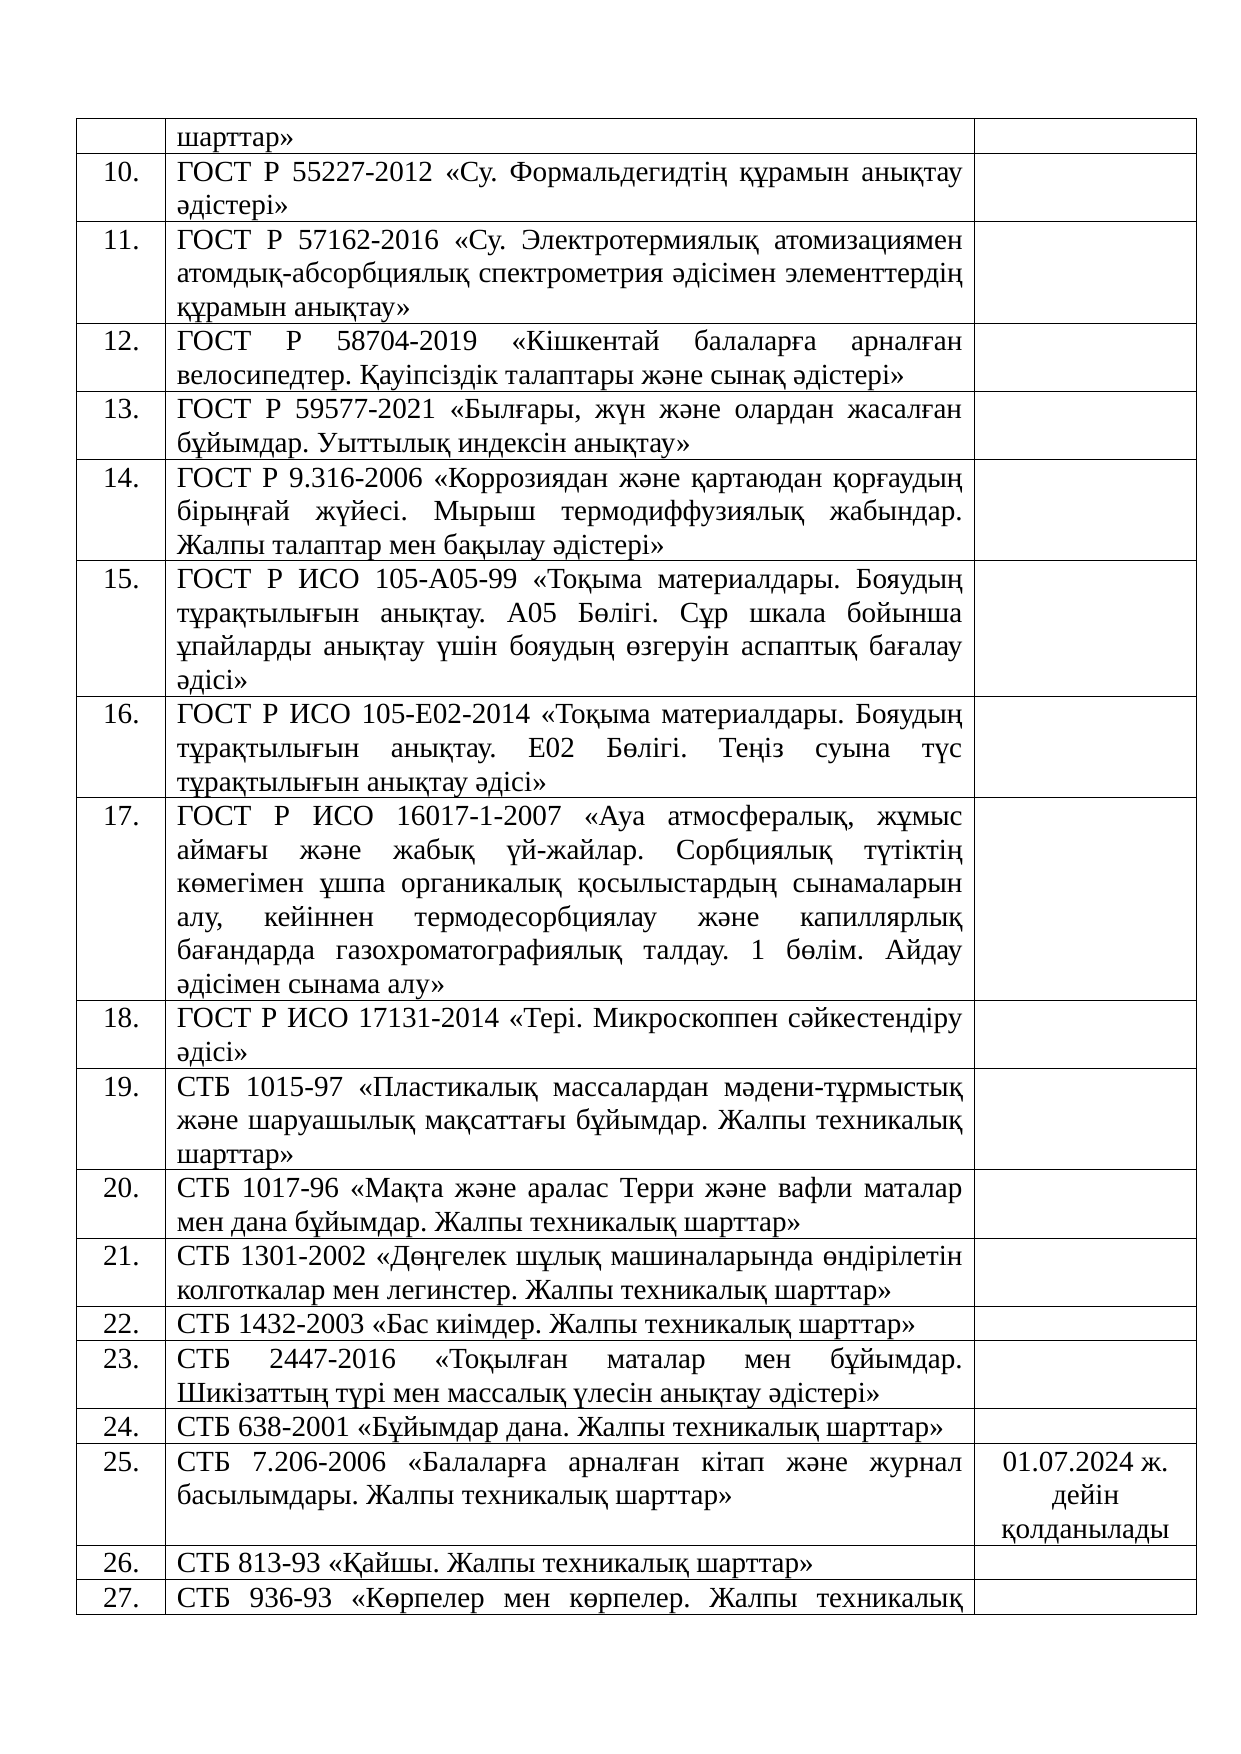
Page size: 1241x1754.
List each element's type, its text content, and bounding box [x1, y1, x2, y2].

table_cell ГОСТ Р 57162-2016 «Су. Электротермиялық атомизациямен атомдық-абсорбциялық спектрометрия әдісімен элементтердің құрамын анықтау» [166, 222, 974, 322]
table_cell [77, 1580, 165, 1614]
table_cell [975, 798, 1196, 999]
table_cell ГОСТ Р ИСО 105-E02-2014 «Тоқыма материалдары. Бояудың тұрақтылығын анықтау. E02 Бөлігі. Теңіз суына түс тұрақтылығын анықтау әдісі» [166, 697, 974, 797]
table_cell [975, 1341, 1196, 1408]
table_cell [975, 1580, 1196, 1614]
table_cell СТБ 813-93 «Қайшы. Жалпы техникалық шарттар» [166, 1546, 974, 1579]
table_cell [77, 561, 165, 696]
table_cell ГОСТ Р ИСО 16017-1-2007 «Ауа атмосфералық, жұмыс аймағы және жабық үй-жайлар. Сорбциялық түтіктің көмегімен ұшпа органикалық қосылыстардың сынамаларын алу, кейіннен термодесорбциялау және капиллярлық бағандарда газохроматографиялық талдау. 1 бөлім. Айдау әдісімен сынама алу» [166, 798, 974, 999]
table_cell СТБ 638-2001 «Бұйымдар дана. Жалпы техникалық шарттар» [166, 1409, 974, 1443]
table_cell ГОСТ Р 58704-2019 «Кішкентай балаларға арналған велосипедтер. Қауіпсіздік талаптары және сынақ әдістері» [166, 324, 974, 391]
table_cell 01.07.2024 ж. дейін қолданылады [975, 1444, 1196, 1544]
table_cell [77, 1444, 165, 1544]
table_cell [77, 1170, 165, 1237]
table_cell СТБ 1015-97 «Пластикалық массалардан мәдени-тұрмыстық және шаруашылық мақсаттағы бұйымдар. Жалпы техникалық шарттар» [166, 1069, 974, 1169]
table_cell [975, 154, 1196, 221]
table_cell [77, 154, 165, 221]
table_cell [77, 1341, 165, 1408]
table_cell [77, 798, 165, 999]
table_cell [975, 324, 1196, 391]
table_cell [77, 222, 165, 322]
table_cell [77, 460, 165, 560]
table_cell [975, 697, 1196, 797]
table_cell [77, 1069, 165, 1169]
table_cell ГОСТ Р ИСО 17131-2014 «Тері. Микроскоппен сәйкестендіру әдісі» [166, 1001, 974, 1068]
table_cell [77, 1546, 165, 1579]
table_cell [975, 561, 1196, 696]
table_cell ГОСТ Р 55227-2012 «Су. Формальдегидтің құрамын анықтау әдістері» [166, 154, 974, 221]
table_cell [975, 1170, 1196, 1237]
table_cell [975, 119, 1196, 153]
table_cell СТБ 2447-2016 «Тоқылған маталар мен бұйымдар. Шикізаттың түрі мен массалық үлесін анықтау әдістері» [166, 1341, 974, 1408]
table_cell [975, 1001, 1196, 1068]
table_cell СТБ 1301-2002 «Дөңгелек шұлық машиналарында өндірілетін колготкалар мен легинстер. Жалпы техникалық шарттар» [166, 1239, 974, 1306]
table_cell СТБ 7.206-2006 «Балаларға арналған кітап және журнал басылымдары. Жалпы техникалық шарттар» [166, 1444, 974, 1544]
table_cell [975, 1307, 1196, 1340]
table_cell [166, 1580, 974, 1614]
table_cell [77, 1239, 165, 1306]
table_cell [975, 1409, 1196, 1443]
table_cell [975, 222, 1196, 322]
table_cell [975, 392, 1196, 459]
table_cell СТБ 1017-96 «Мақта және аралас Терри және вафли маталар мен дана бұйымдар. Жалпы техникалық шарттар» [166, 1170, 974, 1237]
table_cell ГОСТ Р 59577-2021 «Былғары, жүн және олардан жасалған бұйымдар. Уыттылық индексін анықтау» [166, 392, 974, 459]
table_cell ГОСТ Р 55081-2012 «Мектеп күнделіктері. Техникалық шарттар» [166, 119, 974, 153]
table_cell ГОСТ Р 9.316-2006 «Коррозиядан және қартаюдан қорғаудың бірыңғай жүйесі. Мырыш термодиффузиялық жабындар. Жалпы талаптар мен бақылау әдістері» [166, 460, 974, 560]
table_cell [975, 1546, 1196, 1579]
table_cell ГОСТ Р ИСО 105-A05-99 «Тоқыма материалдары. Бояудың тұрақтылығын анықтау. A05 Бөлігі. Сұр шкала бойынша ұпайларды анықтау үшін бояудың өзгеруін аспаптық бағалау әдісі» [166, 561, 974, 696]
table_cell [77, 697, 165, 797]
table_cell [77, 119, 165, 153]
table_cell [77, 1409, 165, 1443]
table_cell [77, 1307, 165, 1340]
table_cell [975, 1069, 1196, 1169]
table_cell [77, 392, 165, 459]
table_cell [975, 1239, 1196, 1306]
table_cell СТБ 1432-2003 «Бас киімдер. Жалпы техникалық шарттар» [166, 1307, 974, 1340]
table_cell [77, 1001, 165, 1068]
table_cell [975, 460, 1196, 560]
table_cell [77, 324, 165, 391]
